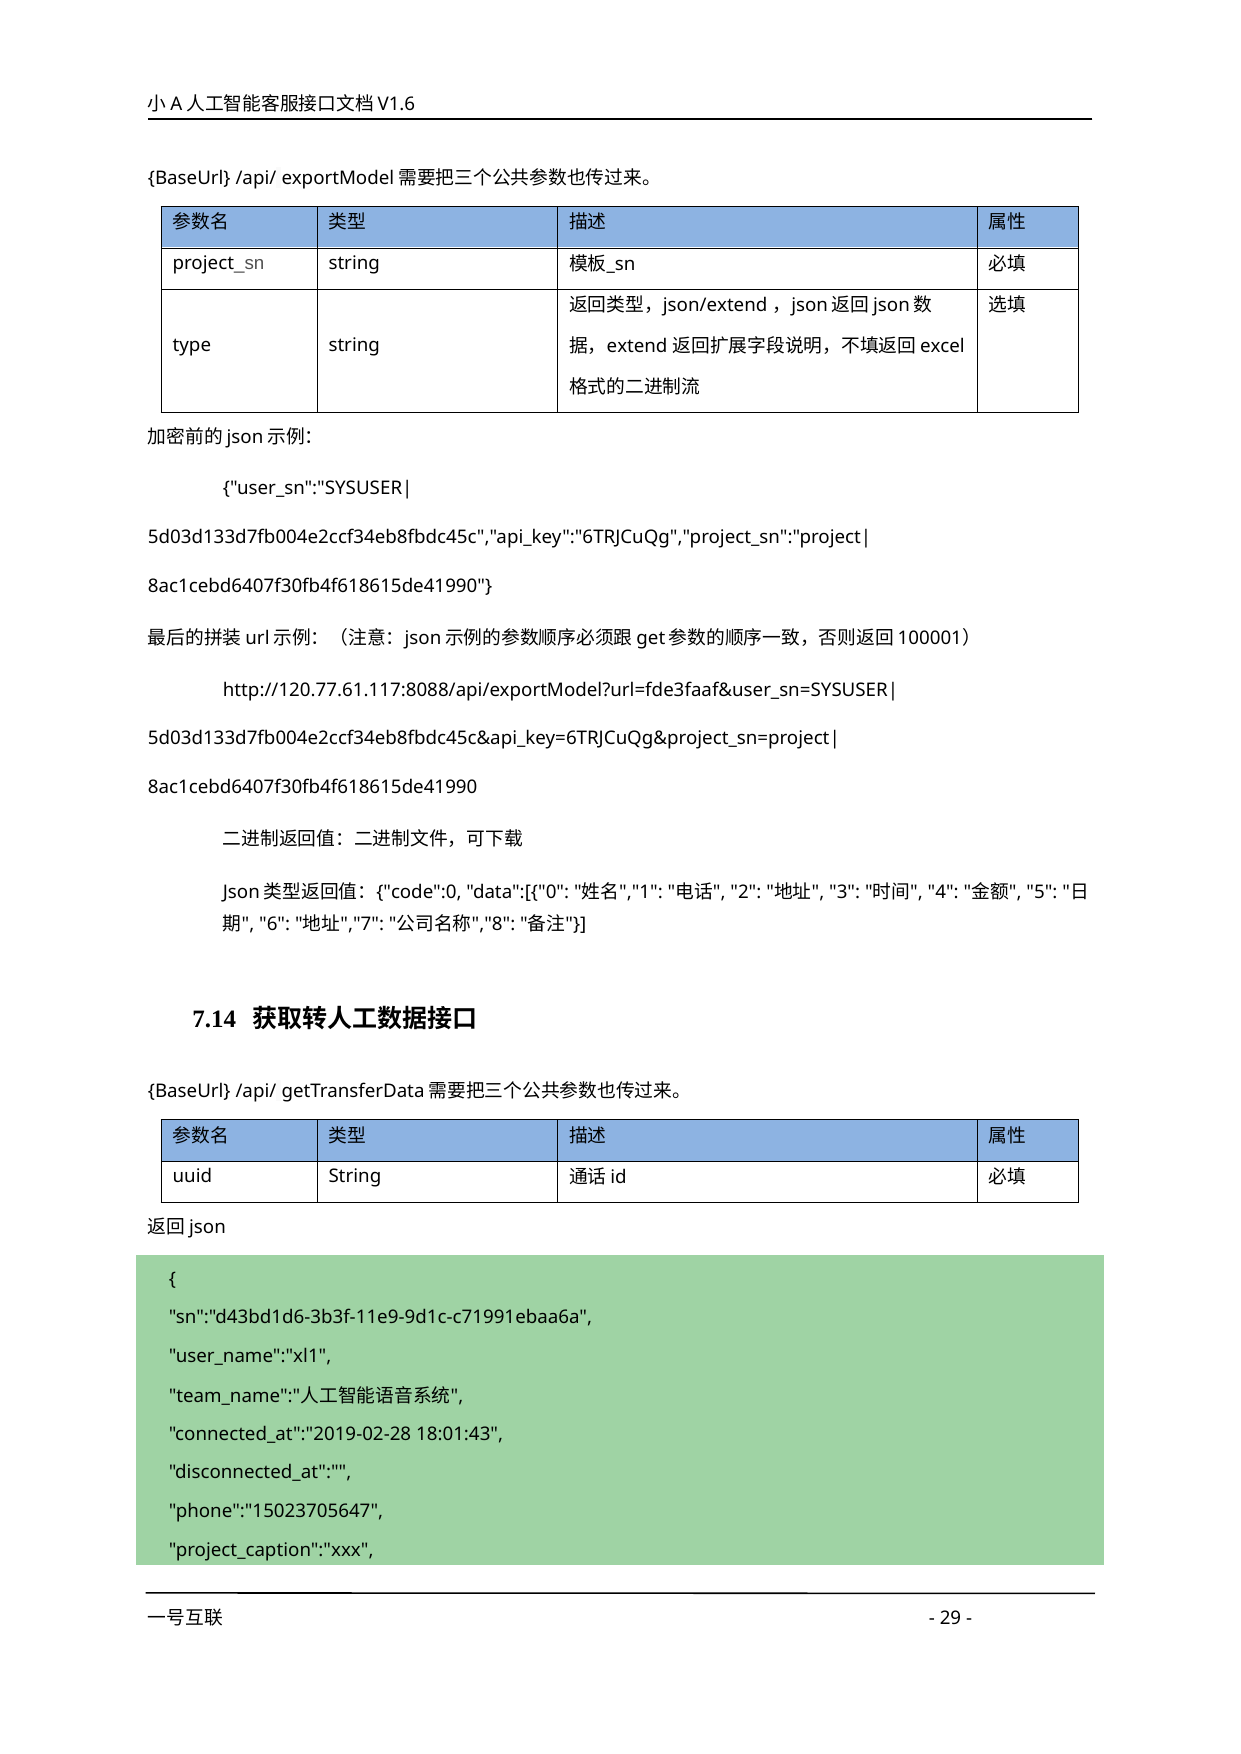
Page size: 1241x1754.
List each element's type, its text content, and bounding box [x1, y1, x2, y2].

text Json类型返回值：{"code":0, "data":[{"0": "姓名","1": "电话", "2": "地址", "3": "时间", "4": "金额", "5": "日期", "6": "地址","7": "公司名称","8": "备注"}] [223, 874, 1092, 939]
table_cell 模板_sn [558, 249, 977, 289]
table_cell 必填 [978, 249, 1078, 289]
table_cell String [318, 1162, 557, 1202]
text {BaseUrl} /api/ exportModel需要把三个公共参数也传过来。 [148, 160, 1092, 193]
subtitle 获取转人工数据接口 [192, 984, 1092, 1049]
table_header 参数名 [162, 1120, 317, 1161]
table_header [136, 1255, 1104, 1565]
text 最后的拼装url示例：（注意：json示例的参数顺序必须跟get参数的顺序一致，否则返回100001） [148, 620, 1092, 653]
table_header 属性 [978, 207, 1078, 247]
table_header 参数名 [162, 207, 317, 247]
table_cell 选填 [978, 290, 1078, 412]
table_cell type [162, 290, 317, 412]
text http://120.77.61.117:8088/api/exportModel?url=fde3faaf&user_sn=SYSUSER|5d03d133d7fb004e2ccf34eb8fbdc45c&api_key=6TRJCuQg&project_sn=project|8ac1cebd6407f30fb4f618615de41990 [148, 672, 1092, 802]
text {"user_sn":"SYSUSER|5d03d133d7fb004e2ccf34eb8fbdc45c","api_key":"6TRJCuQg","project_sn":"project|8ac1cebd6407f30fb4f618615de41990"} [148, 471, 1092, 601]
table_cell 返回类型，json/extend ，json返回json数据，extend 返回扩展字段说明，不填返回excel格式的二进制流 [558, 290, 977, 412]
table_header 描述 [558, 1120, 977, 1161]
text 二进制返回值：二进制文件，可下载 [148, 821, 1092, 854]
table_header 描述 [558, 207, 977, 247]
table_cell string [318, 290, 557, 412]
text 返回json [148, 1209, 1092, 1242]
table_cell uuid [162, 1162, 317, 1202]
table_cell project_sn [162, 249, 317, 289]
table_cell 通话id [558, 1162, 977, 1202]
table_header 属性 [978, 1120, 1078, 1161]
table_cell 必填 [978, 1162, 1078, 1202]
table_header 类型 [318, 1120, 557, 1161]
table_cell string [318, 249, 557, 289]
text 加密前的json示例： [148, 419, 1092, 451]
text {BaseUrl} /api/ getTransferData需要把三个公共参数也传过来。 [148, 1073, 1092, 1106]
table_header 类型 [318, 207, 557, 247]
